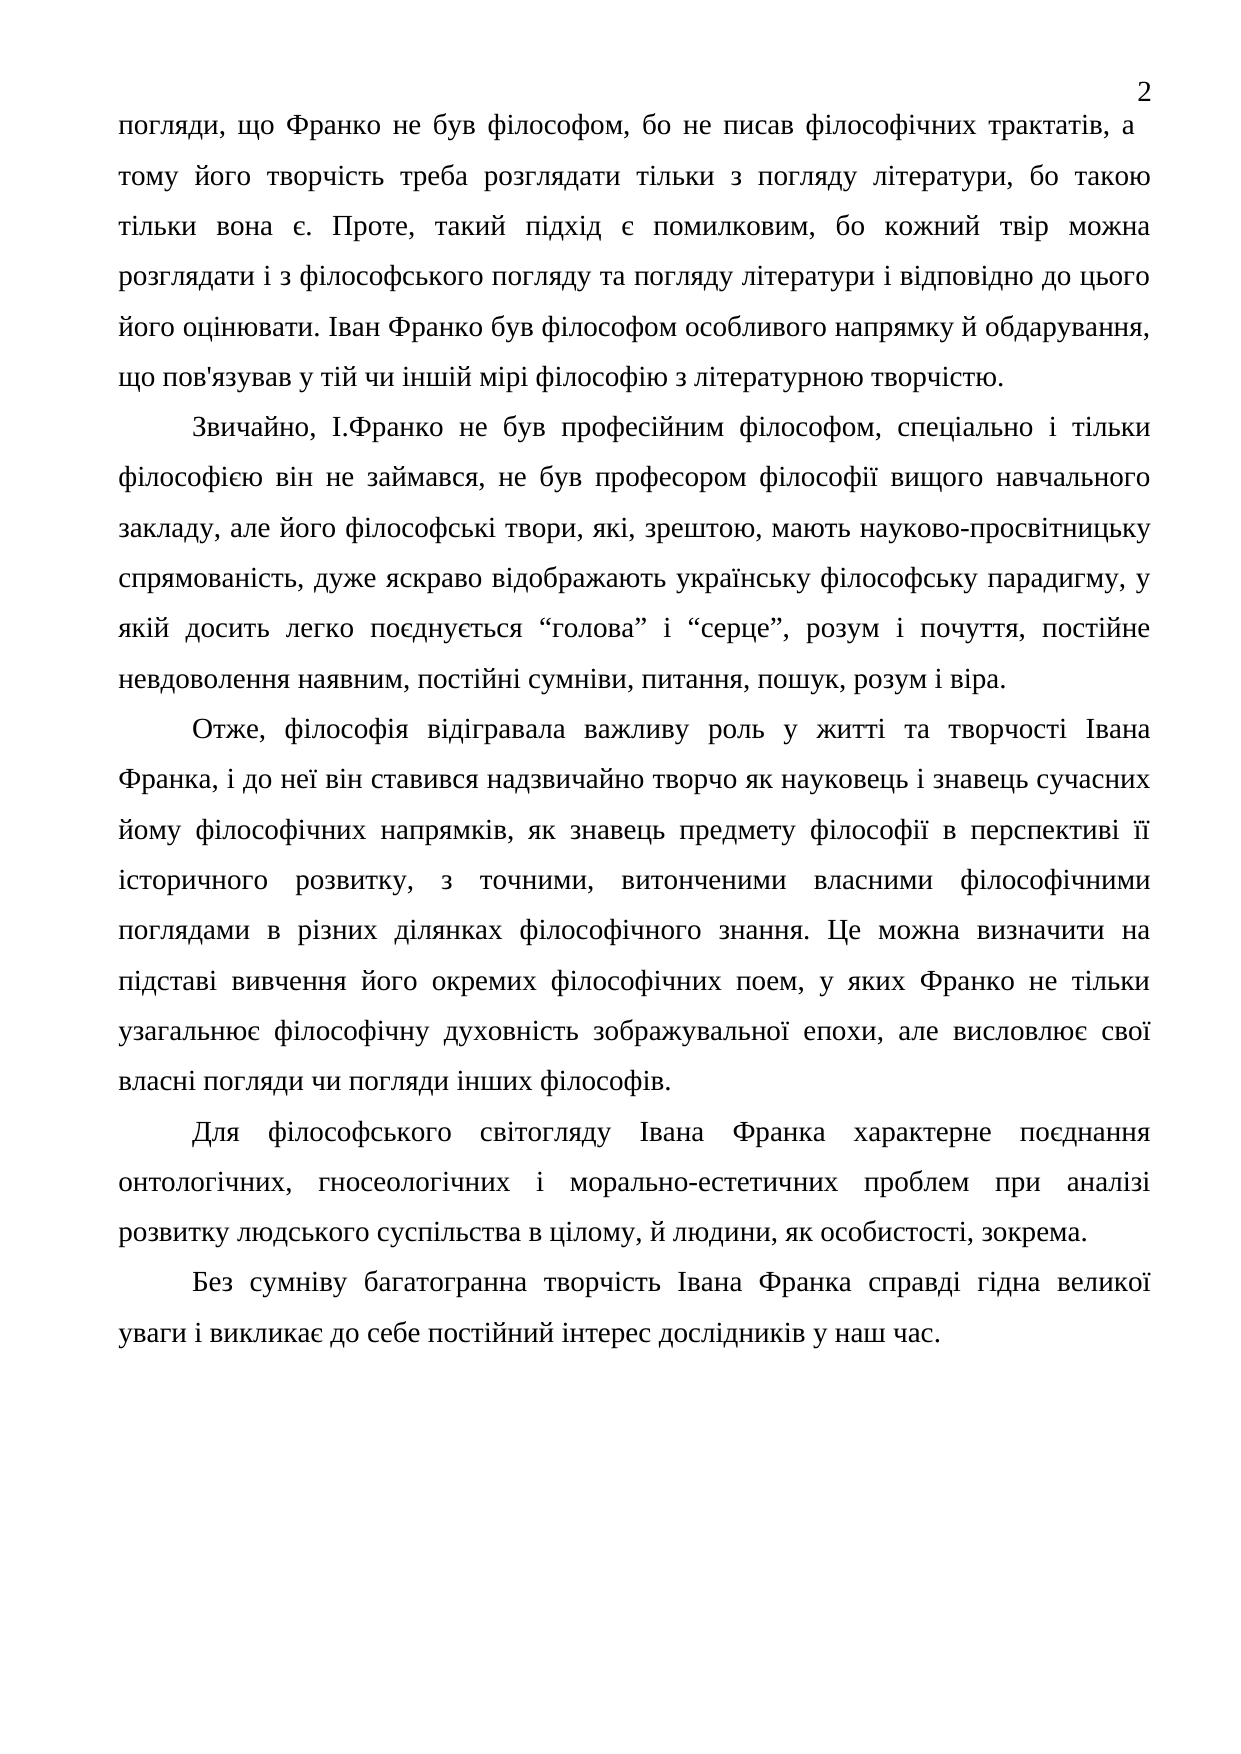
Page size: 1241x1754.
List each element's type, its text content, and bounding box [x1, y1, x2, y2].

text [118, 107, 1152, 392]
text Без сумніву багатогранна творчість Івана Франка справді гідна великої уваги і викликає до себе постійний інтерес дослідників у наш час. [118, 1264, 1152, 1348]
text Для філософського світогляду Івана Франка характерне поєднання онтологічних, гносеологічних і морально-естетичних проблем при аналізі розвитку людського суспільства в цілому, й людини, як особистості, зокрема. [118, 1114, 1152, 1248]
text Звичайно, І.Франко не був професійним філософом, спеціально і тільки філософією він не займався, не був професором філософії вищого навчального закладу, але його філософські твори, які, зрештою, мають науково-просвітницьку спрямованість, дуже яскраво відображають українську філософську парадигму, у якій досить легко поєднується “голова” і “серце”, розум і почуття, постійне невдоволення наявним, постійні сумніви, питання, пошук, розум і віра. [118, 409, 1152, 694]
text Отже, філософія відігравала важливу роль у житті та творчості Івана Франка, і до неї він ставився надзвичайно творчо як науковець і знавець сучасних йому філософічних напрямків, як знавець предмету філософії в перспективі її історичного розвитку, з точними, витонченими власними філософічними поглядами в різних ділянках філософічного знання. Це можна визначити на підставі вивчення його окремих філософічних поем, у яких Франко не тільки узагальнює філософічну духовність зображувальної епохи, але висловлює свої власні погляди чи погляди інших філософів. [118, 711, 1152, 1097]
